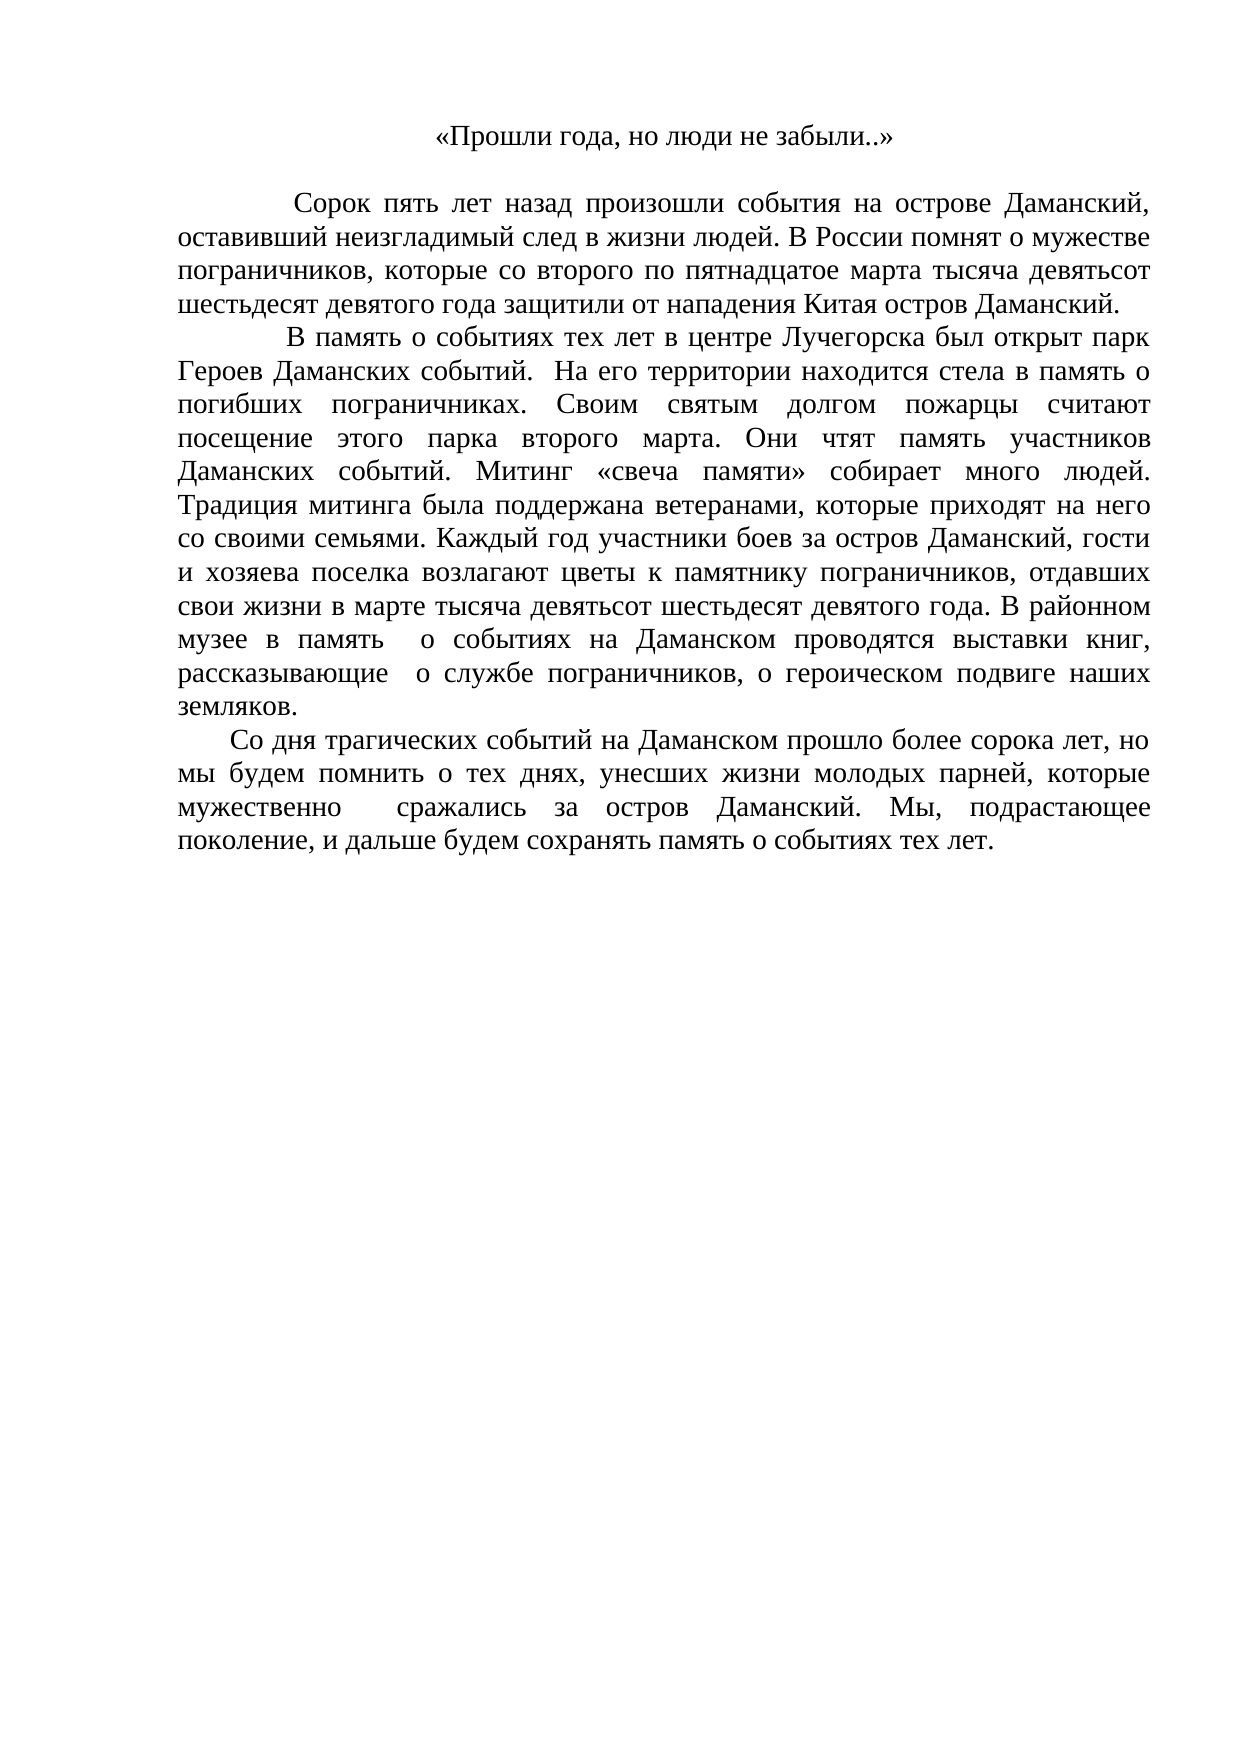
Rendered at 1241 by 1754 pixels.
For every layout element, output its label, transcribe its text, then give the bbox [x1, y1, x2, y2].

text Сорок пять лет назад произошли события на острове Даманский, оставивший неизгладимый след в жизни людей. В России помнят о мужестве пограничников, которые со второго по пятнадцатое марта тысяча девятьсот шестьдесят девятого года защитили от нападения Китая остров Даманский. [177, 185, 1152, 319]
text В память о событиях тех лет в центре Лучегорска был открыт парк Героев Даманских событий. На его территории находится стела в память о погибших пограничниках. Своим святым долгом пожарцы считают посещение этого парка второго марта. Они чтят память участников Даманских событий. Митинг «свеча памяти» собирает много людей. Традиция митинга была поддержана ветеранами, которые приходят на него со своими семьями. Каждый год участники боев за остров Даманский, гости и хозяева поселка возлагают цветы к памятнику пограничников, отдавших свои жизни в марте тысяча девятьсот шестьдесят девятого года. В районном музее в память о событиях на Даманском проводятся выставки книг, рассказывающие о службе пограничников, о героическом подвиге наших земляков. [177, 319, 1152, 722]
text «Прошли года, но люди не забыли..» [177, 118, 1152, 152]
text Со дня трагических событий на Даманском прошло более сорока лет, но мы будем помнить о тех днях, унесших жизни молодых парней, которые мужественно сражались за остров Даманский. Мы, подрастающее поколение, и дальше будем сохранять память о событиях тех лет. [177, 722, 1152, 856]
